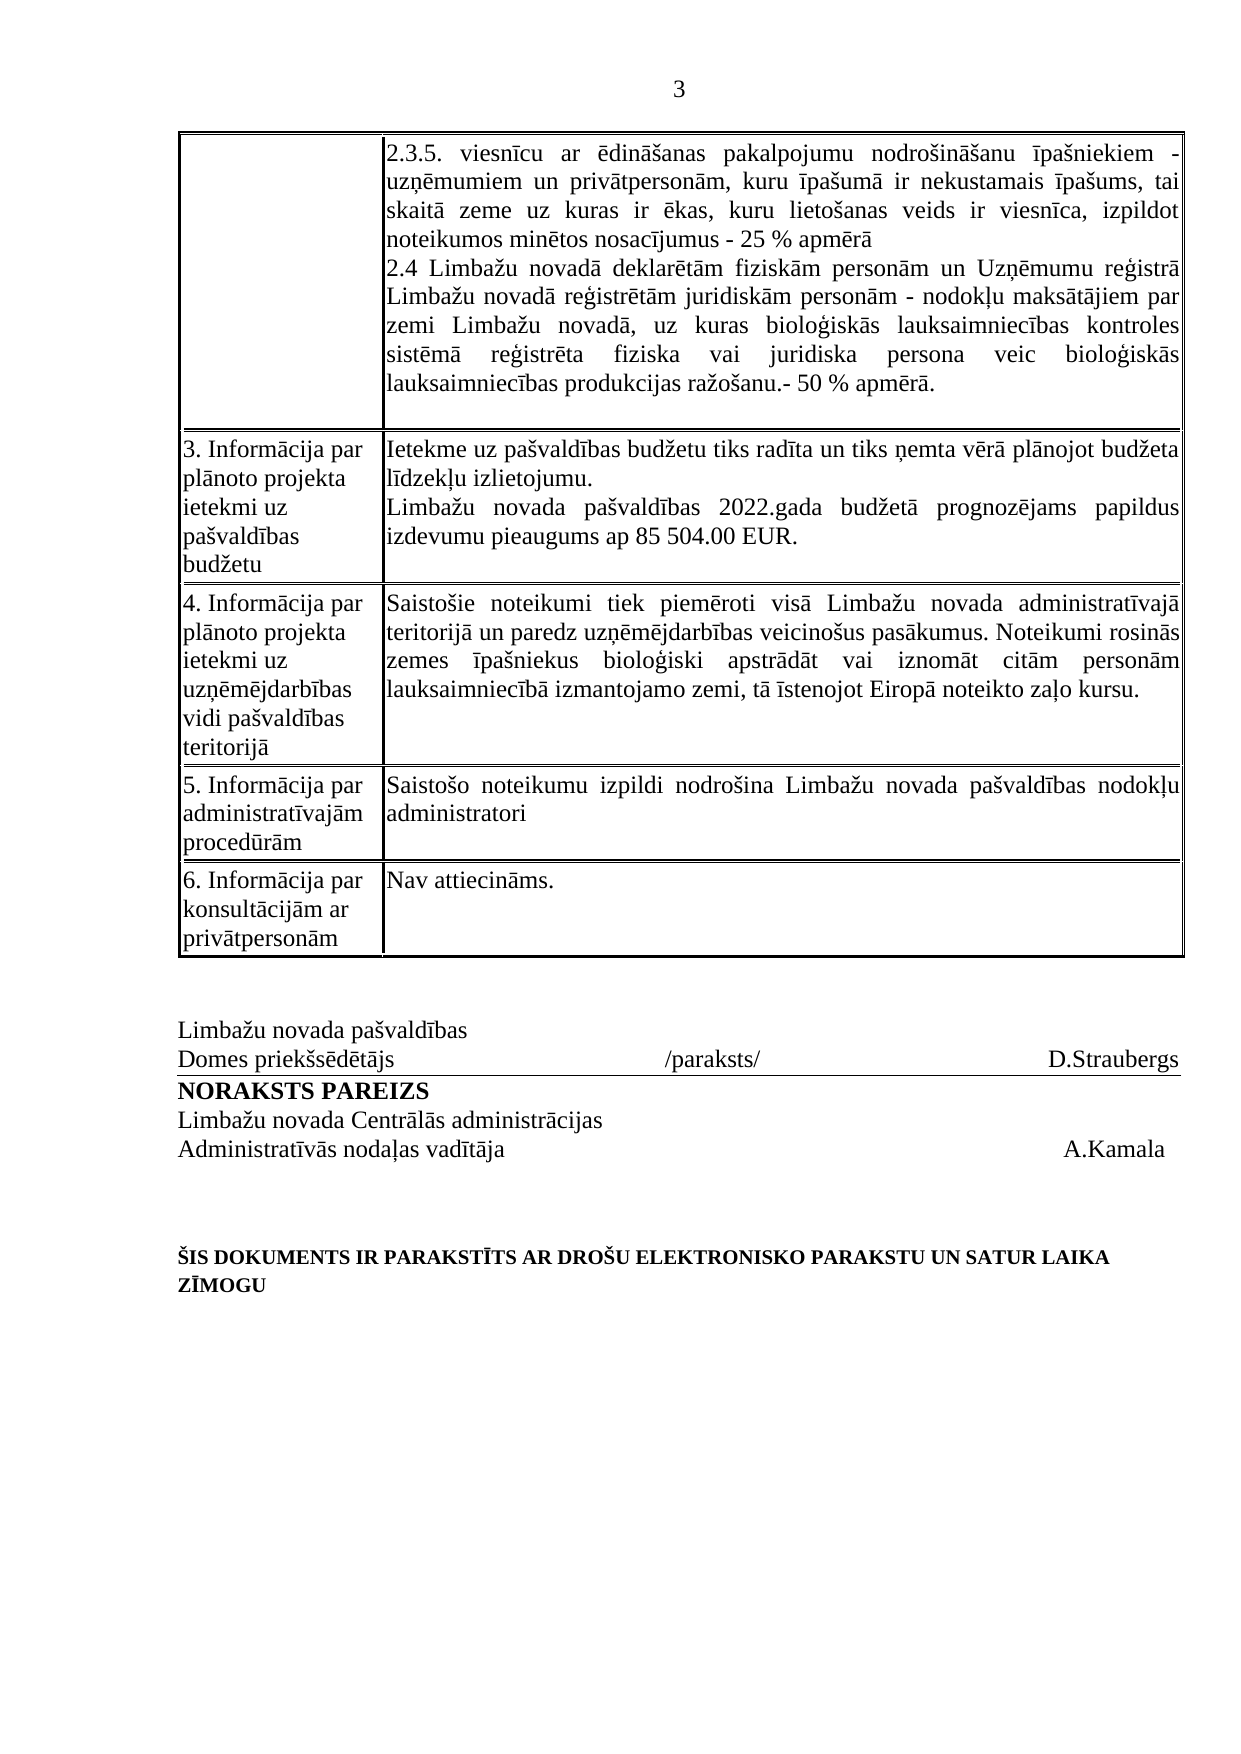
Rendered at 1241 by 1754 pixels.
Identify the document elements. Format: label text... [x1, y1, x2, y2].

table_cell 3. Informācija par plānoto projekta ietekmi uz pašvaldības budžetu [181, 428, 382, 581]
table_cell Ietekme uz pašvaldības budžetu tiks radīta un tiks ņemta vērā plānojot budžeta līdzekļu izlietojumu. Limbažu novada pašvaldības 2022.gada budžetā prognozējams papildus izdevumu pieaugums ap 85 504.00 EUR. [385, 428, 1182, 581]
table_cell 5. Informācija par administratīvajām procedūrām [181, 764, 382, 859]
table_cell Nav attiecināms. [383, 859, 1182, 955]
table_cell 6. Informācija par konsultācijām ar privātpersonām [181, 859, 383, 955]
table_cell 4. Informācija par plānoto projekta ietekmi uz uzņēmējdarbības vidi pašvaldības teritorijā [181, 581, 382, 763]
table_cell Saistošo noteikumu izpildi nodrošina Limbažu novada pašvaldības nodokļu administratori [385, 764, 1182, 859]
text ŠIS DOKUMENTS IR PARAKSTĪTS AR DROŠU ELEKTRONISKO PARAKSTU UN SATUR LAIKA [177, 1245, 1181, 1269]
text Administratīvās nodaļas vadītāja A.Kamala [177, 1134, 1181, 1162]
text Domes priekšsēdētājs /paraksts/ D.Straubergs [177, 1044, 1181, 1075]
table_cell 2. Īss projekta satura izklāsts [181, 133, 383, 428]
table_cell Saistošie noteikumi tiek piemēroti visā Limbažu novada administratīvajā teritorijā un paredz uzņēmējdarbības veicinošus pasākumus. Noteikumi rosinās zemes īpašniekus bioloģiski apstrādāt vai iznomāt citām personām lauksaimniecībā izmantojamo zemi, tā īstenojot Eiropā noteikto zaļo kursu. [385, 581, 1182, 763]
text Limbažu novada pašvaldības [177, 1016, 1181, 1044]
text ZĪMOGU [177, 1273, 1181, 1297]
text Noraksts PAREIZS [177, 1076, 1181, 1105]
text Limbažu novada Centrālās administrācijas [177, 1105, 1181, 1134]
